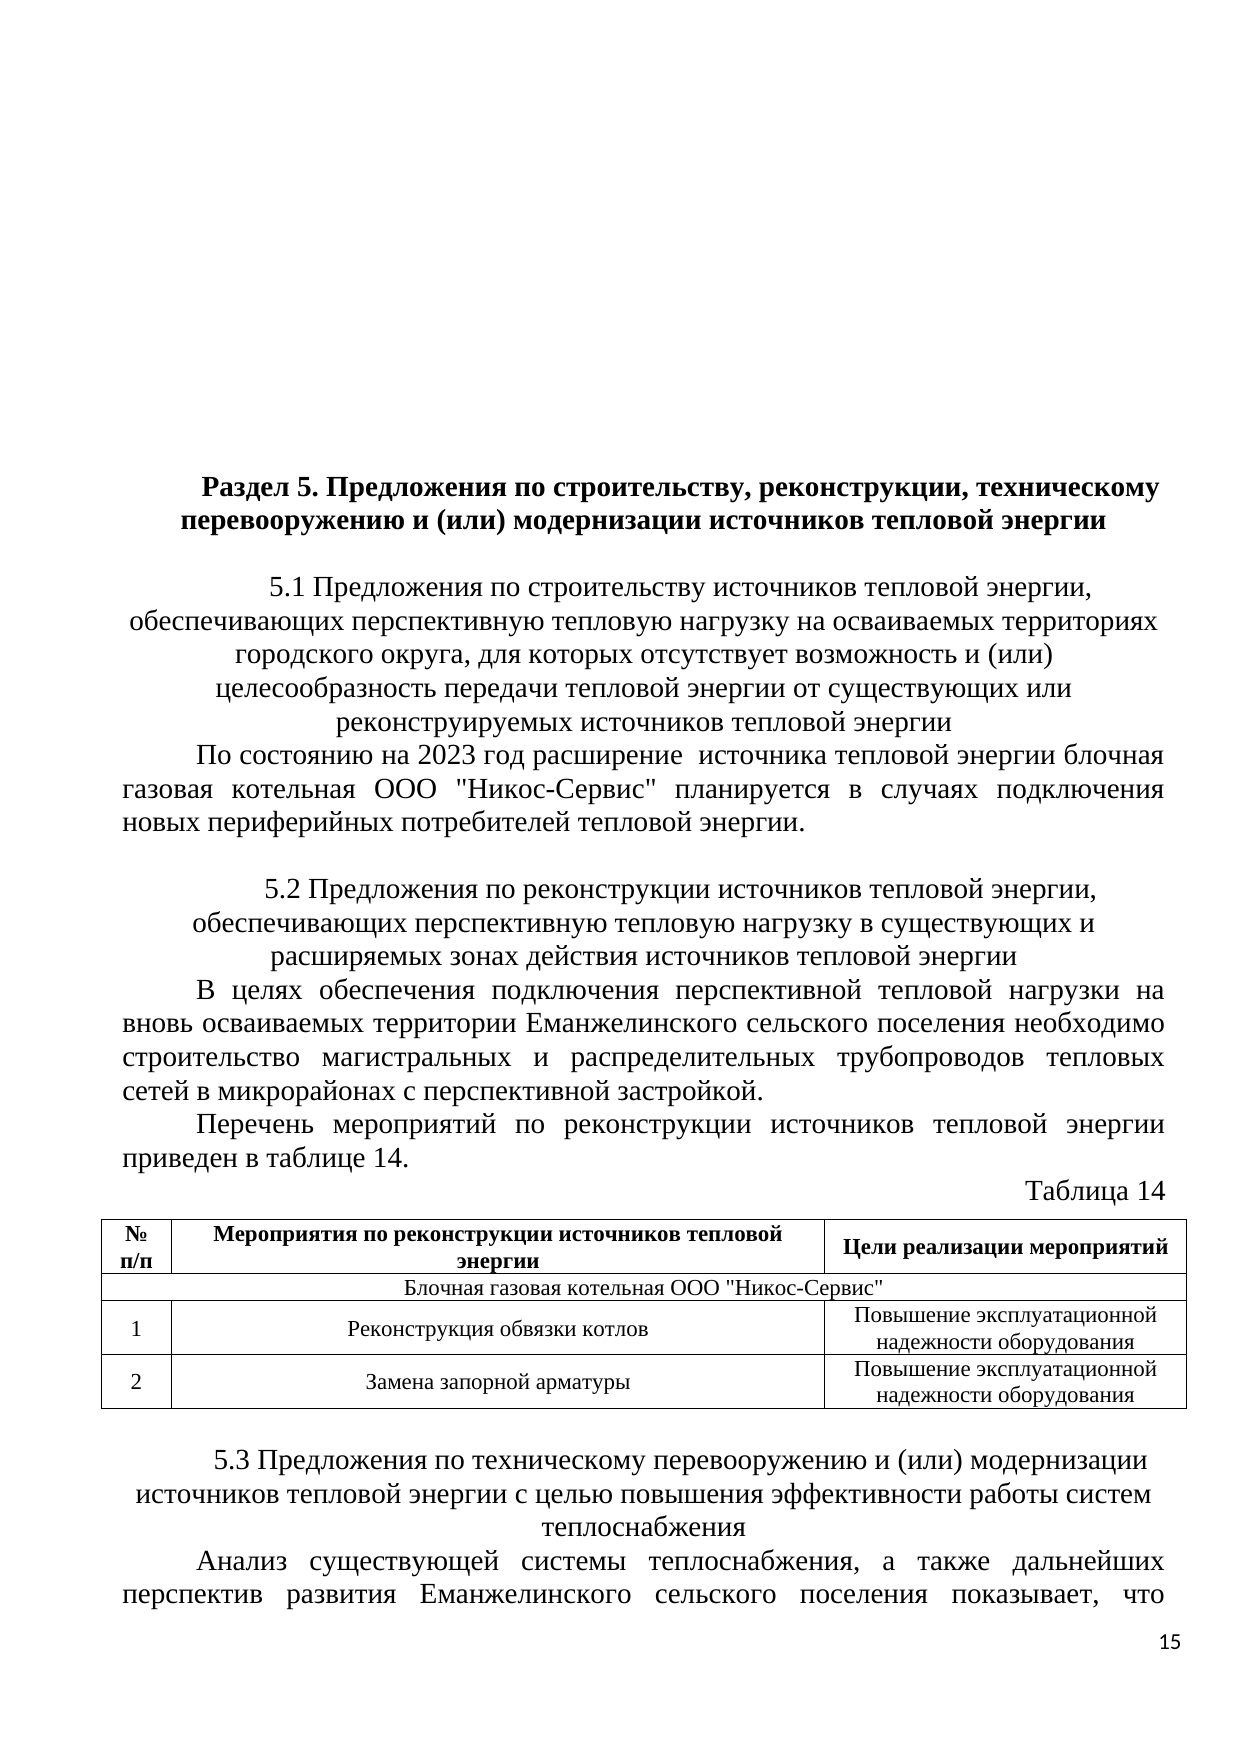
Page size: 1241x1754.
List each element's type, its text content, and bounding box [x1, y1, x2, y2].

table_header Мероприятия по реконструкции источников тепловой энергии [172, 1220, 824, 1273]
text В целях обеспечения подключения перспективной тепловой нагрузки на вновь осваиваемых территории Еманжелинского сельского поселения необходимо строительство магистральных и распределительных трубопроводов тепловых сетей в микрорайонах с перспективной застройкой. [122, 972, 1166, 1106]
table_cell 2 [102, 1355, 171, 1408]
table_cell Замена запорной арматуры [172, 1355, 824, 1408]
text 5.2 Предложения по реконструкции источников тепловой энергии, обеспечивающих перспективную тепловую нагрузку в существующих и расширяемых зонах действия источников тепловой энергии [122, 871, 1166, 972]
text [122, 1543, 1166, 1610]
table_cell Повышение эксплуатационной надежности оборудования [825, 1301, 1186, 1354]
text Таблица 14 [122, 1173, 1166, 1207]
text Перечень мероприятий по реконструкции источников тепловой энергии приведен в таблице 14. [122, 1106, 1166, 1173]
table_header № п/п [102, 1220, 171, 1273]
table_cell Повышение эксплуатационной надежности оборудования [825, 1355, 1186, 1408]
table_header Цели реализации мероприятий [825, 1220, 1186, 1273]
table_cell Блочная газовая котельная ООО "Никос-Сервис" [102, 1274, 1186, 1300]
text 5.1 Предложения по строительству источников тепловой энергии, обеспечивающих перспективную тепловую нагрузку на осваиваемых территориях городского округа, для которых отсутствует возможность и (или) целесообразность передачи тепловой энергии от существующих или реконструируемых источников тепловой энергии [122, 569, 1166, 737]
text По состоянию на 2023 год расширение источника тепловой энергии блочная газовая котельная ООО "Никос-Сервис" планируется в случаях подключения новых периферийных потребителей тепловой энергии. [122, 737, 1166, 838]
table_cell Реконструкция обвязки котлов [172, 1301, 824, 1354]
text Раздел 5. Предложения по строительству, реконструкции, техническому перевооружению и (или) модернизации источников тепловой энергии [122, 469, 1166, 536]
text 5.3 Предложения по техническому перевооружению и (или) модернизации источников тепловой энергии с целью повышения эффективности работы систем теплоснабжения [122, 1442, 1166, 1543]
table_cell 1 [102, 1301, 171, 1354]
